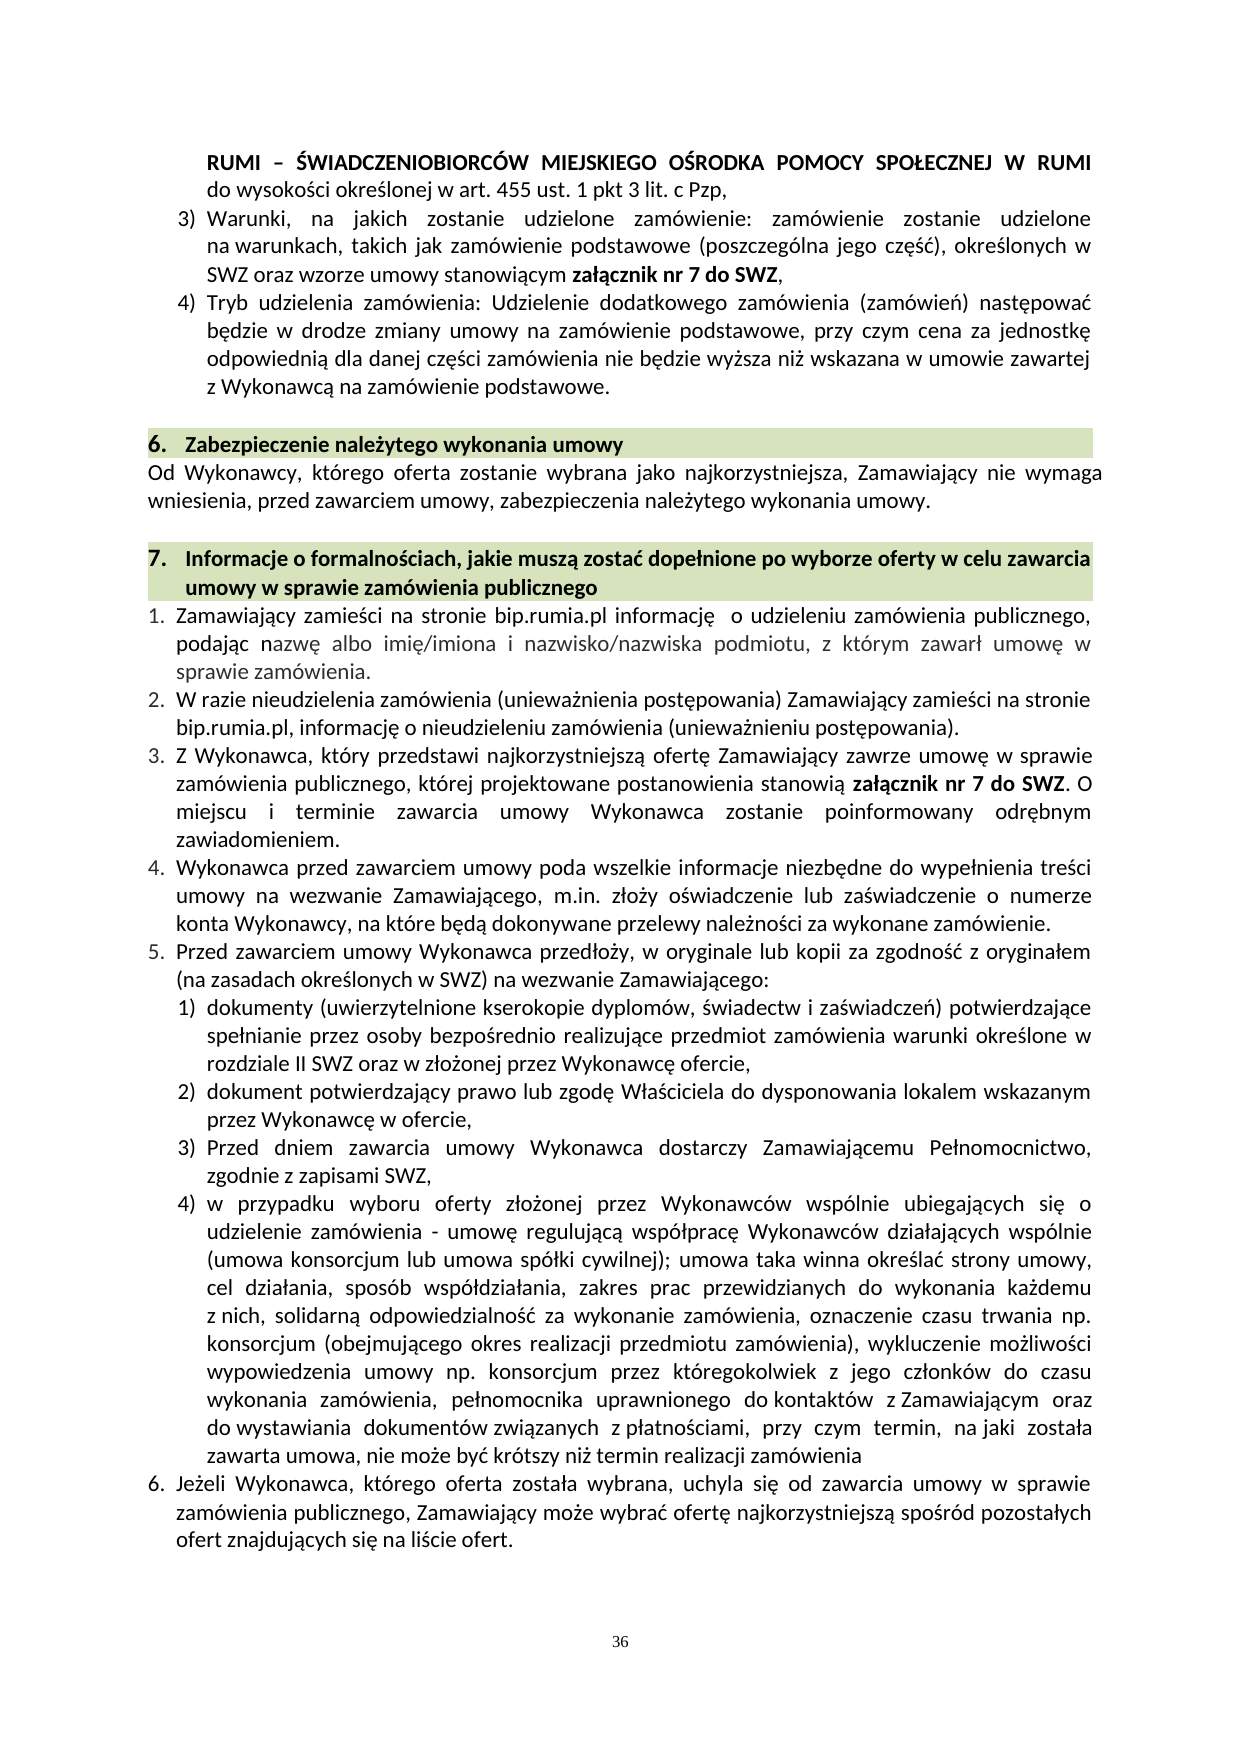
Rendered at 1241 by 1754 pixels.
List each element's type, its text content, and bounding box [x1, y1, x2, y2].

list Przed dniem zawarcia umowy Wykonawca dostarczy Zamawiającemu Pełnomocnictwo, zgodnie z zapisami SWZ, [177, 1221, 1093, 1277]
list W razie nieudzielenia zamówienia (unieważnienia postępowania) Zamawiający zamieści na stronie bip.rumia.pl, informację o nieudzieleniu zamówienia (unieważnieniu postępowania). [148, 685, 1093, 741]
list Z Wykonawca, który przedstawi najkorzystniejszą ofertę Zamawiający zawrze umowę w sprawie zamówienia publicznego, której projektowane postanowienia stanowią załącznik nr 7 do SWZ. O miejscu i terminie zawarcia umowy Wykonawca zostanie poinformowany odrębnym zawiadomieniem. [148, 770, 1093, 882]
list dokumenty (uwierzytelnione kserokopie dyplomów, świadectw i zaświadczeń) potwierdzające spełnianie przez osoby bezpośrednio realizujące przedmiot zamówienia warunki określone w rozdziale II SWZ oraz w złożonej przez Wykonawcę ofercie, [177, 1081, 1093, 1165]
list Warunki, na jakich zostanie udzielone zamówienie: zamówienie zostanie udzielone na warunkach, takich jak zamówienie podstawowe (poszczególna jego część), określonych w SWZ oraz wzorze umowy stanowiącym załącznik nr 7 do SWZ, [177, 204, 1093, 288]
list Przed zawarciem umowy Wykonawca przedłoży, w oryginale lub kopii za zgodność z oryginałem (na zasadach określonych w SWZ) na wezwanie Zamawiającego: [148, 1025, 1093, 1081]
list Wykonawca przed zawarciem umowy poda wszelkie informacje niezbędne do wypełnienia treści umowy na wezwanie Zamawiającego, m.in. złoży oświadczenie lub zaświadczenie o numerze konta Wykonawcy, na które będą dokonywane przelewy należności za wykonane zamówienie. [148, 911, 1093, 996]
list Zamawiający zamieści na stronie bip.rumia.pl informację o udzieleniu zamówienia publicznego, podając nazwę albo imię/imiona i nazwisko/nazwiska podmiotu, z którym zawarł umowę w sprawie zamówienia. [148, 601, 1093, 685]
list Informacje o formalnościach, jakie muszą zostać dopełnione po wyborze oferty w celu zawarcia umowy w sprawie zamówienia publicznego [148, 542, 1093, 601]
list w przypadku wyboru oferty złożonej przez Wykonawców wspólnie ubiegających się o udzielenie zamówienia - umowę regulującą współpracę Wykonawców działających wspólnie (umowa konsorcjum lub umowa spółki cywilnej); umowa taka winna określać strony umowy, cel działania, sposób współdziałania, zakres prac przewidzianych do wykonania każdemu z nich, solidarną odpowiedzialność za wykonanie zamówienia, oznaczenie czasu trwania np. konsorcjum (obejmującego okres realizacji przedmiotu zamówienia), wykluczenie możliwości wypowiedzenia umowy np. konsorcjum przez któregokolwiek z jego członków do czasu wykonania zamówienia, pełnomocnika uprawnionego do kontaktów z Zamawiającym oraz do wystawiania dokumentów związanych z płatnościami, przy czym termin, na jaki została zawarta umowa, nie może być krótszy niż termin realizacji zamówienia [177, 1277, 1093, 1557]
text Od Wykonawcy, którego oferta zostanie wybrana jako najkorzystniejsza, Zamawiający nie wymaga wniesienia, przed zawarciem umowy, zabezpieczenia należytego wykonania umowy. [148, 458, 1104, 514]
list Zabezpieczenie należytego wykonania umowy [148, 428, 1093, 458]
list dokument potwierdzający prawo lub zgodę Właściciela do dysponowania lokalem wskazanym przez Wykonawcę w ofercie, [177, 1165, 1093, 1221]
list Tryb udzielenia zamówienia: Udzielenie dodatkowego zamówienia (zamówień) następować będzie w drodze zmiany umowy na zamówienie podstawowe, przy czym cena za jednostkę odpowiednią dla danej części zamówienia nie będzie wyższa niż wskazana w umowie zawartej z Wykonawcą na zamówienie podstawowe. [177, 288, 1093, 400]
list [177, 148, 1093, 204]
